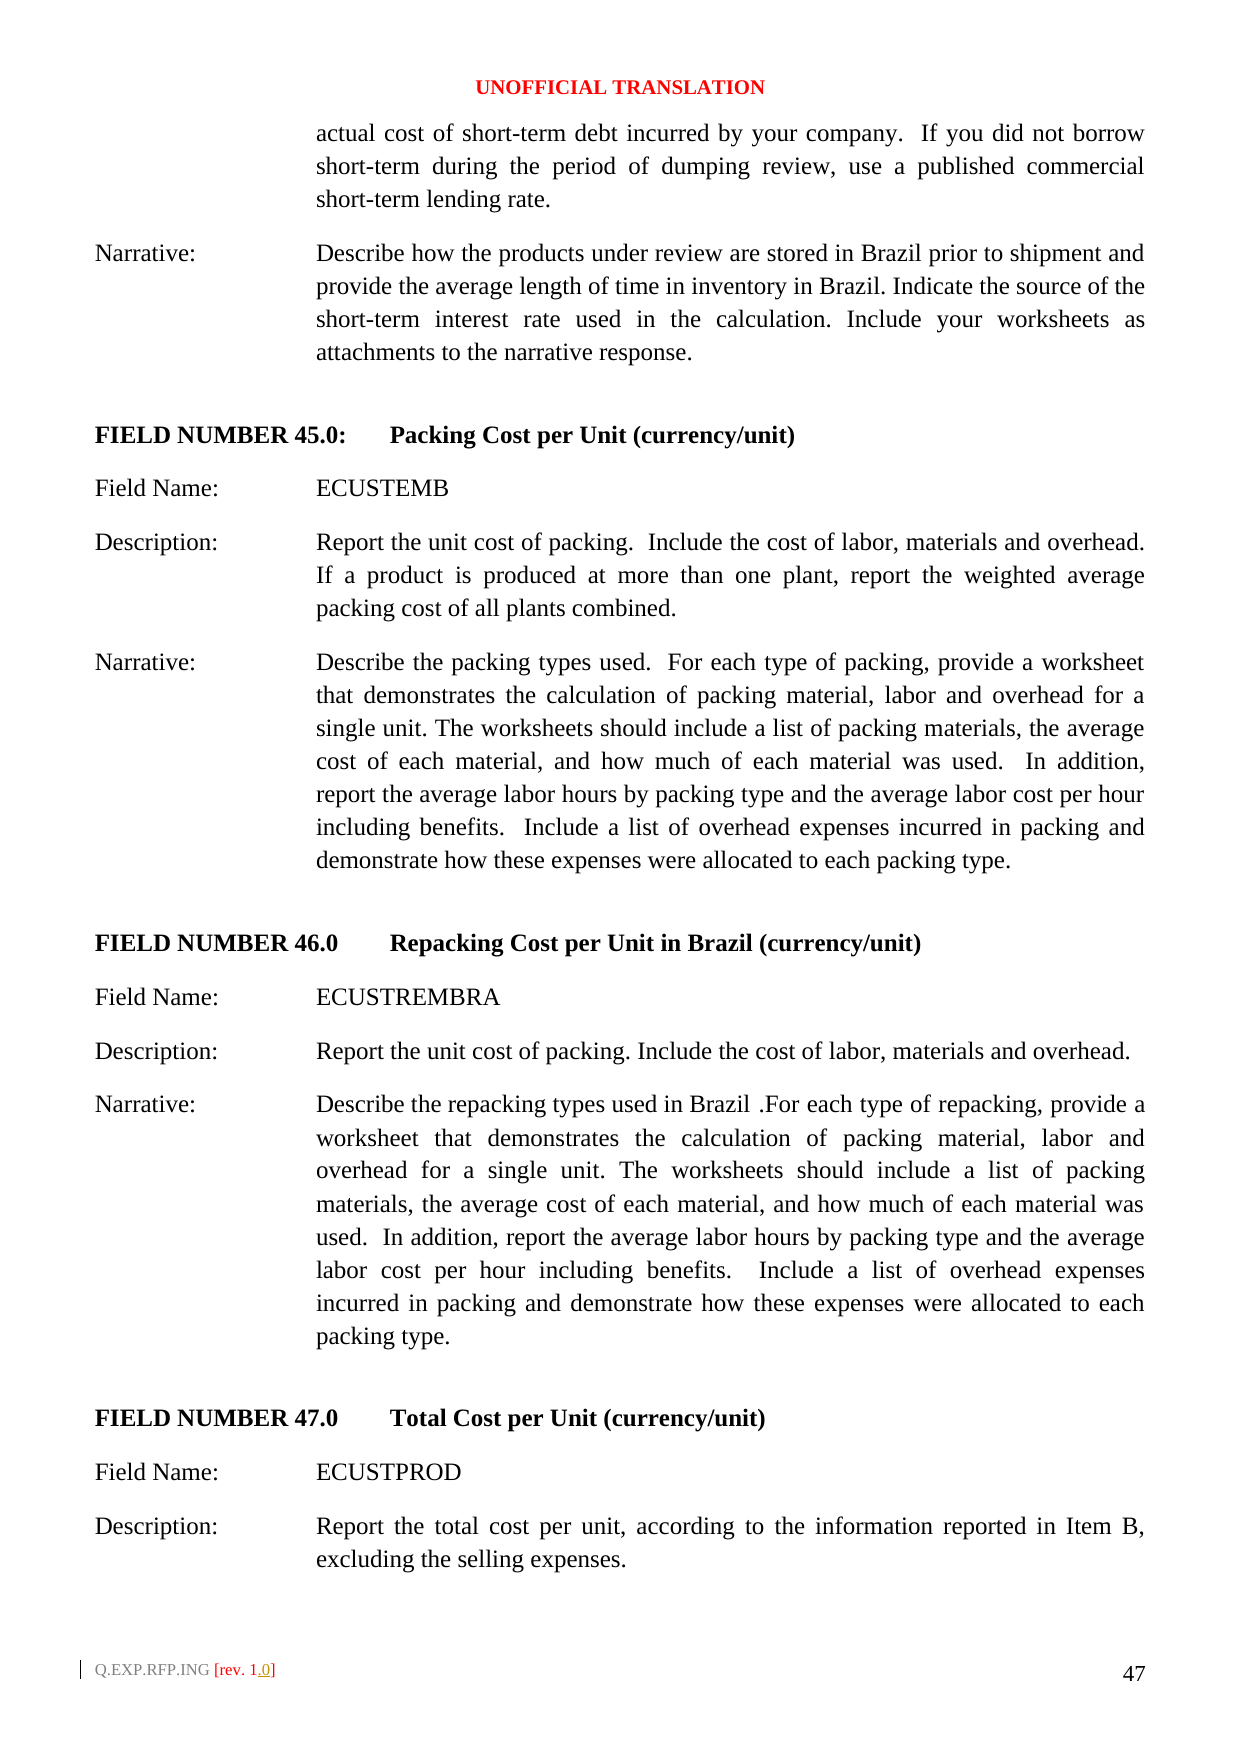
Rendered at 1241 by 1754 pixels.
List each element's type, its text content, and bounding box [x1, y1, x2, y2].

text FIELD NUMBER 46.0 Repacking Cost per Unit in Brazil (currency/unit) [94, 928, 1146, 957]
text Narrative: Describe the packing types used. For each type of packing, provide a worksheet that demonstrates the calculation of packing material, labor and overhead for a single unit. The worksheets should include a list of packing materials, the average cost of each material, and how much of each material was used. In addition, report the average labor hours by packing type and the average labor cost per hour including benefits. Include a list of overhead expenses incurred in packing and demonstrate how these expenses were allocated to each packing type. [94, 647, 1146, 874]
text Field Name: ECUSTREMBRA [94, 982, 1146, 1011]
text FIELD NUMBER 45.0: Packing Cost per Unit (currency/unit) [94, 420, 1146, 448]
text Field Name: ECUSTEMB [94, 473, 1146, 502]
text Field Name: ECUSTPROD [94, 1457, 1146, 1486]
text Description: Report the total cost per unit, according to the information reported in Item B, excluding the selling expenses. [94, 1511, 1146, 1573]
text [94, 118, 1146, 213]
text Description: Report the unit cost of packing. Include the cost of labor, materials and overhead. [94, 1036, 1146, 1064]
text FIELD NUMBER 47.0 Total Cost per Unit (currency/unit) [94, 1403, 1146, 1432]
text Narrative: Describe the repacking types used in Brazil .For each type of repacking, provide a worksheet that demonstrates the calculation of packing material, labor and overhead for a single unit. The worksheets should include a list of packing materials, the average cost of each material, and how much of each material was used. In addition, report the average labor hours by packing type and the average labor cost per hour including benefits. Include a list of overhead expenses incurred in packing and demonstrate how these expenses were allocated to each packing type. [94, 1089, 1146, 1349]
text Narrative: Describe how the products under review are stored in Brazil prior to shipment and provide the average length of time in inventory in Brazil. Indicate the source of the short-term interest rate used in the calculation. Include your worksheets as attachments to the narrative response. [94, 238, 1146, 366]
text Description: Report the unit cost of packing. Include the cost of labor, materials and overhead. If a product is produced at more than one plant, report the weighted average packing cost of all plants combined. [94, 527, 1146, 622]
